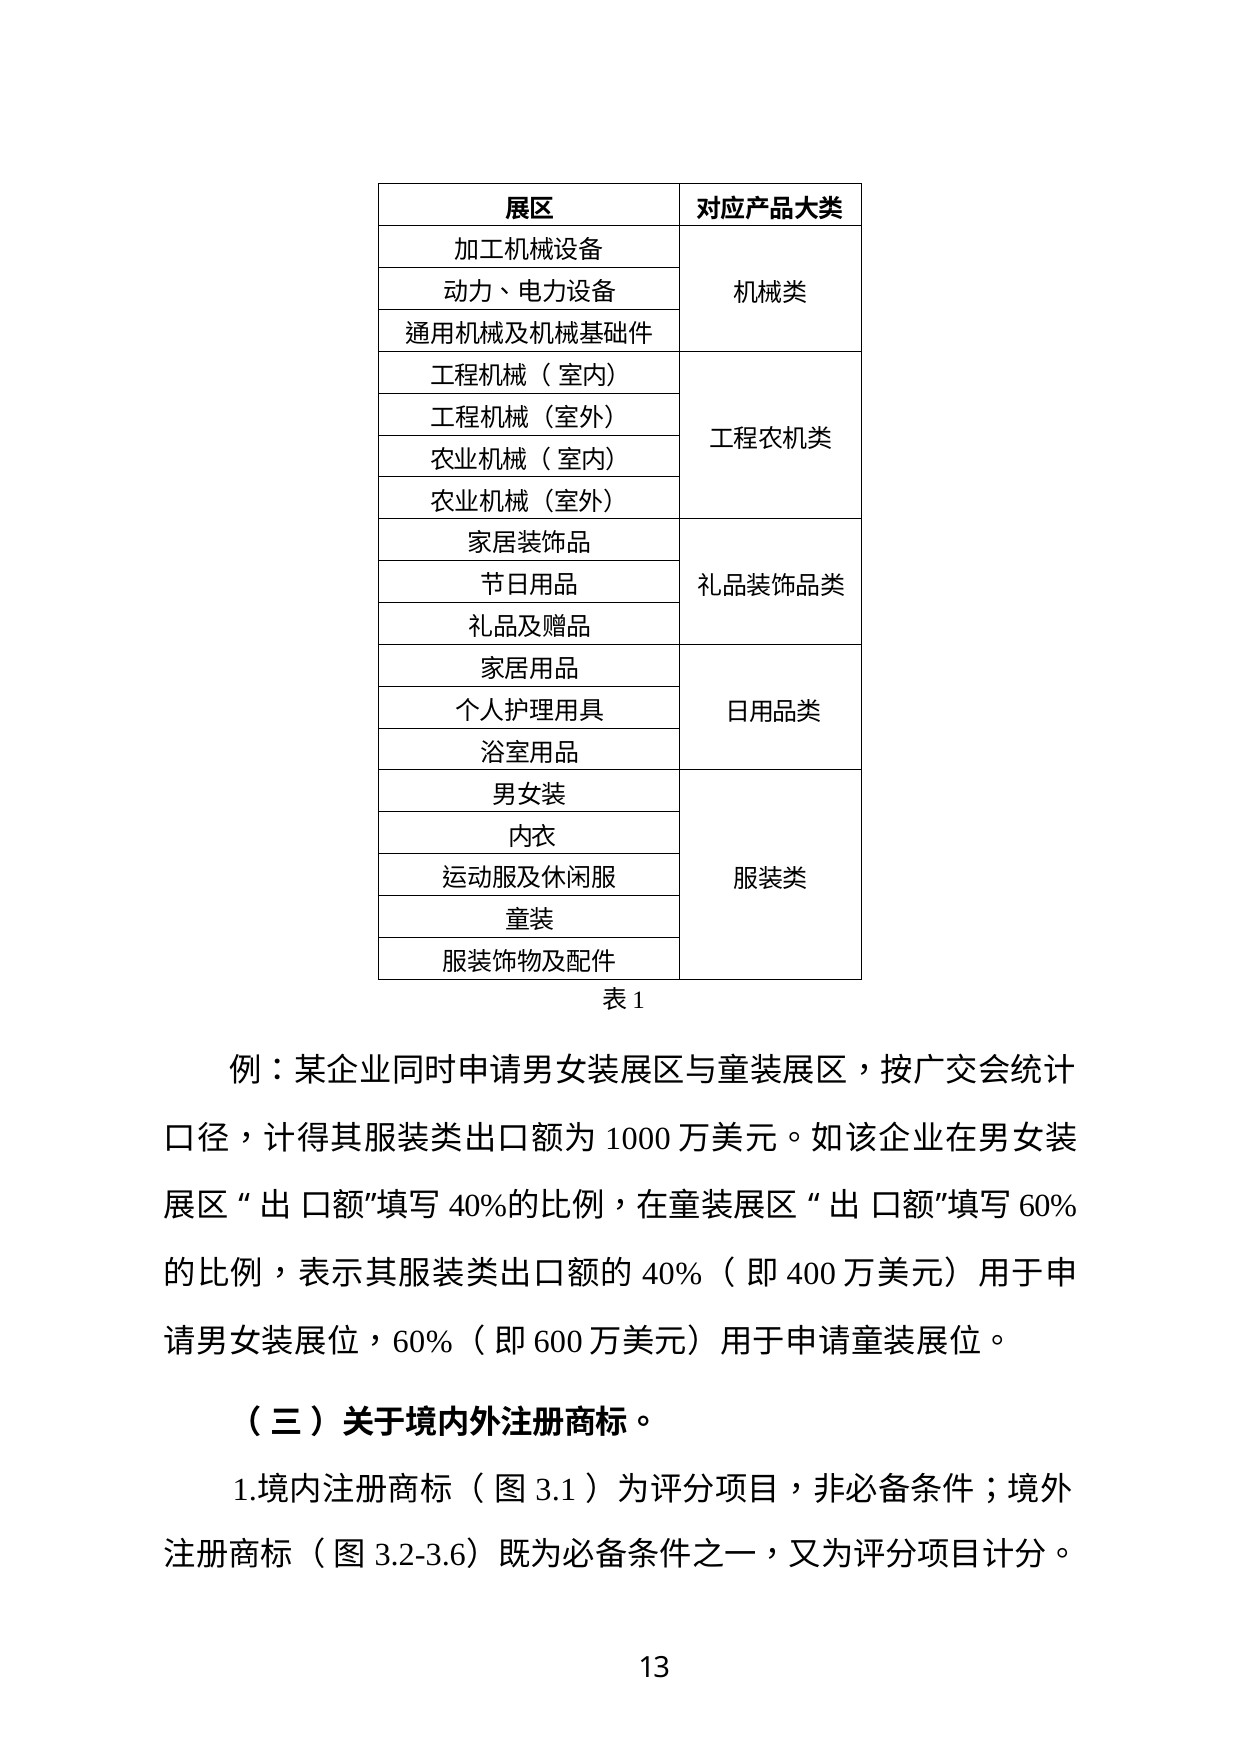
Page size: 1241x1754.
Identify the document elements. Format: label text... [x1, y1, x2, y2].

table_cell 运动服及休闲服 [379, 854, 679, 895]
table_cell 家居用品 [379, 645, 679, 686]
table_header 对应产品大类 [680, 184, 861, 225]
table_header 展区 [379, 184, 679, 225]
table_cell 日用品类 [680, 645, 861, 769]
text 1.境内注册商标（ 图 3.1 ）为评分项目，非必备条件；境外注册商标（ 图 3.2-3.6）既为必备条件之一，又为评分项目计分。 [164, 1466, 1088, 1575]
table_cell 动力、电力设备 [379, 268, 679, 309]
table_cell 礼品及赠品 [379, 603, 679, 644]
table_cell 男女装 [379, 770, 679, 811]
table_cell 工程农机类 [680, 352, 861, 518]
text 例：某企业同时申请男女装展区与童装展区，按广交会统计口径，计得其服装类出口额为1000万美元。如该企业在男女装展区 “ 出 口额”填写40%的比例，在童装展区 “ 出 口额”填写60%的比例，表示其服装类出口额的40%（ 即400万美元）用于申请男女装展位，60%（ 即600万美元）用于申请童装展位。 [163, 1047, 1078, 1361]
table_cell 工程机械（室外） [379, 394, 679, 434]
table_cell 农业机械（ 室内） [379, 436, 679, 476]
table_cell 服装饰物及配件 [379, 938, 679, 979]
text （ 三 ）关于境内外注册商标。 [229, 1401, 1088, 1442]
table_cell 机械类 [680, 226, 861, 351]
table_cell 加工机械设备 [379, 226, 679, 267]
table_cell 节日用品 [379, 561, 679, 602]
table_cell 家居装饰品 [379, 519, 679, 560]
table_cell 农业机械（室外） [379, 477, 679, 518]
text 表1 [602, 983, 1088, 1014]
table_cell 个人护理用具 [379, 687, 679, 727]
table_cell 浴室用品 [379, 729, 679, 769]
table_cell 童装 [379, 896, 679, 937]
table_cell 礼品装饰品类 [680, 519, 861, 644]
table_cell 通用机械及机械基础件 [379, 310, 679, 351]
table_cell 服装类 [680, 770, 861, 979]
table_cell 内衣 [379, 812, 679, 853]
table_cell 工程机械（ 室内） [379, 352, 679, 393]
